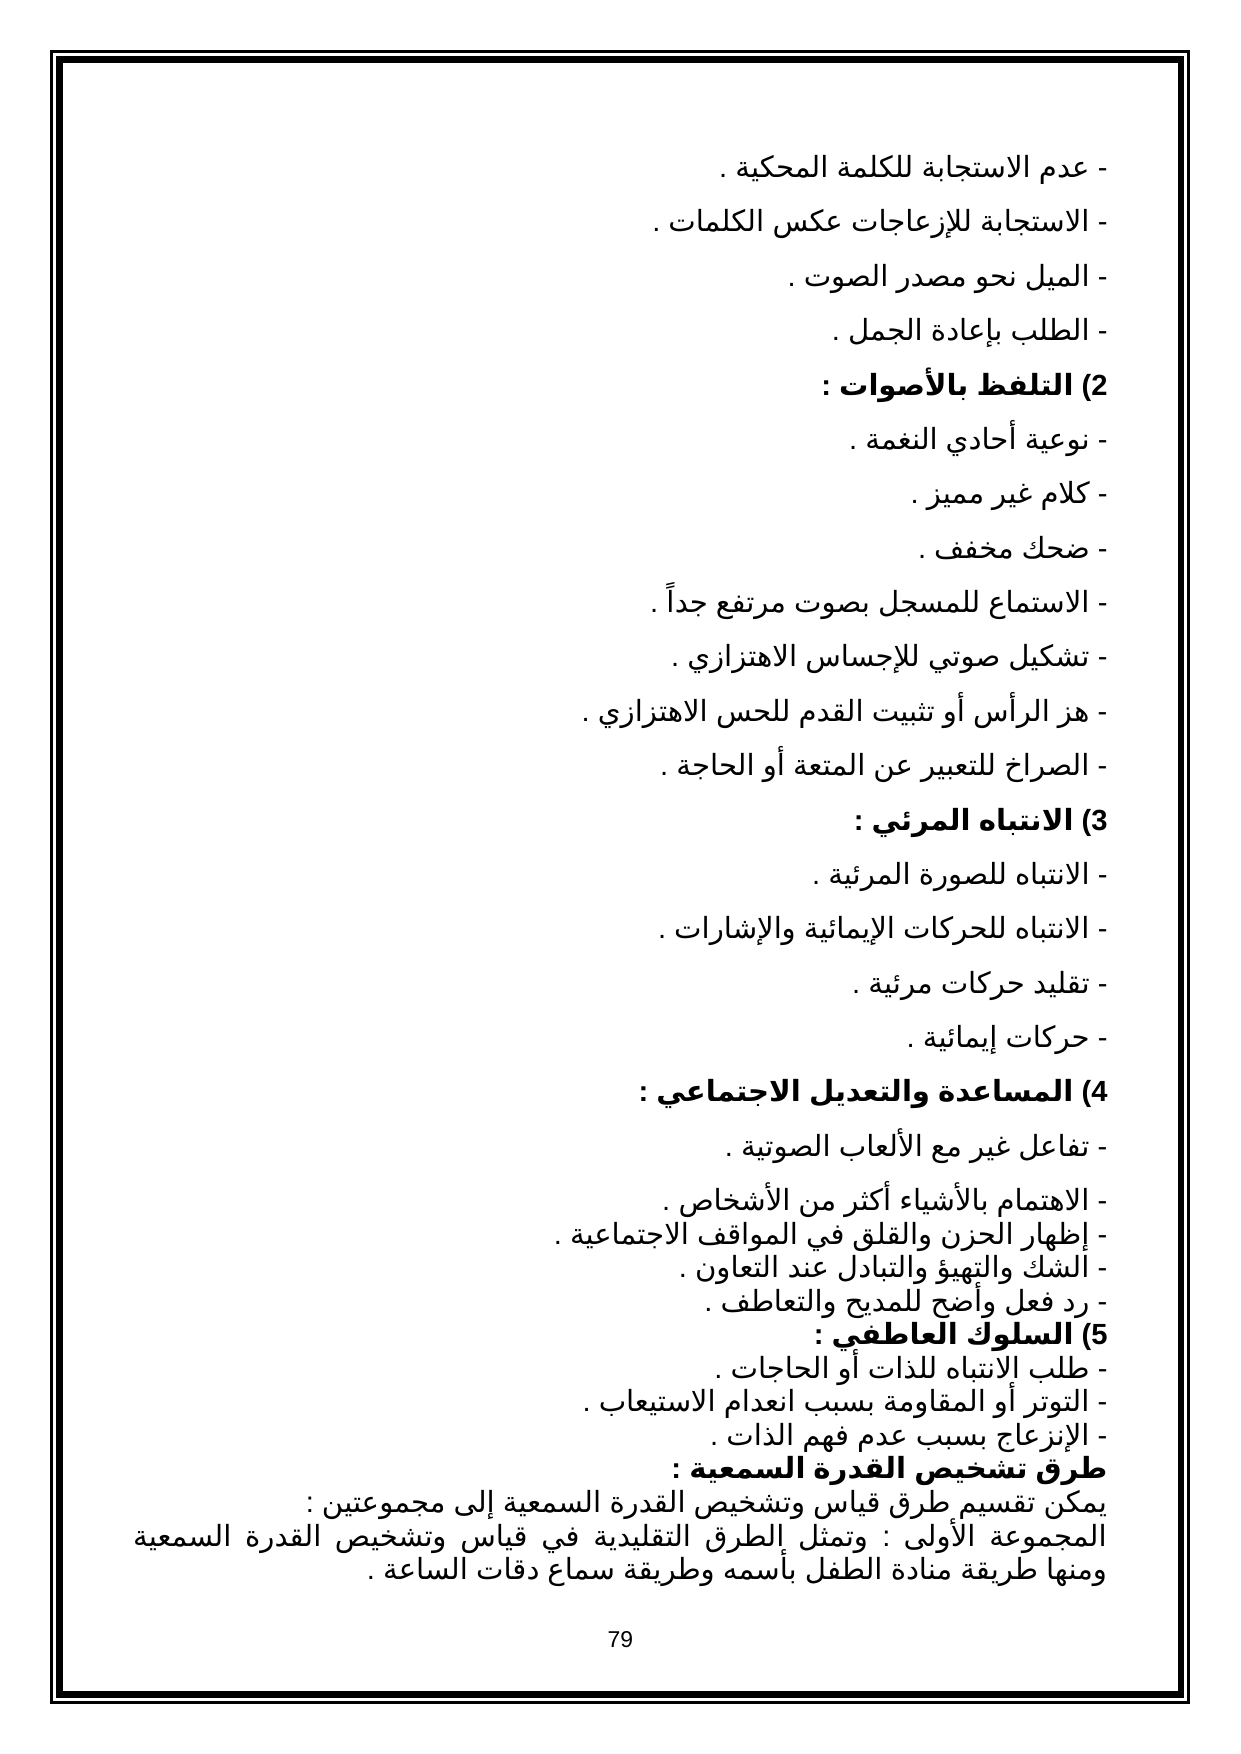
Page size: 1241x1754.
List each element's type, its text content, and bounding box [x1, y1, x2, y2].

text - حركات إيمائية . [133, 1020, 1107, 1053]
text - ضحك مخفف . [133, 531, 1107, 564]
text - الشك والتهيؤ والتبادل عند التعاون . [133, 1250, 1107, 1284]
text - هز الرأس أو تثبيت القدم للحس الاهتزازي . [133, 694, 1107, 727]
text يمكن تقسيم طرق قياس وتشخيص القدرة السمعية إلى مجموعتين : [133, 1485, 1107, 1518]
text - طلب الانتباه للذات أو الحاجات . [133, 1351, 1107, 1384]
text - عدم الاستجابة للكلمة المحكية . [133, 150, 1107, 183]
text طرق تشخيص القدرة السمعية : [133, 1451, 1107, 1485]
text 3) الانتباه المرئي : [133, 802, 1107, 836]
text - الاهتمام بالأشياء أكثر من الأشخاص . [133, 1183, 1107, 1217]
text - رد فعل وأضح للمديح والتعاطف . [133, 1284, 1107, 1317]
text - تقليد حركات مرئية . [133, 966, 1107, 999]
text 4) المساعدة والتعديل الاجتماعي : [133, 1074, 1107, 1108]
text - إظهار الحزن والقلق في المواقف الاجتماعية . [133, 1217, 1107, 1250]
text - تفاعل غير مع الألعاب الصوتية . [133, 1129, 1107, 1162]
text - التوتر أو المقاومة بسبب انعدام الاستيعاب . [133, 1384, 1107, 1418]
text - نوعية أحادي النغمة . [133, 422, 1107, 455]
text - تشكيل صوتي للإجساس الاهتزازي . [133, 639, 1107, 673]
text - الانتباه للصورة المرئية . [133, 857, 1107, 890]
text - الانتباه للحركات الإيمائية والإشارات . [133, 911, 1107, 945]
text - الصراخ للتعبير عن المتعة أو الحاجة . [133, 748, 1107, 782]
text 2) التلفظ بالأصوات : [133, 367, 1107, 401]
text 5) السلوك العاطفي : [133, 1317, 1107, 1351]
text المجموعة الأولى : وتمثل الطرق التقليدية في قياس وتشخيص القدرة السمعية ومنها طريقة منادة الطفل بأسمه وطريقة سماع دقات الساعة . [133, 1518, 1107, 1586]
text - الاستجابة للإزعاجات عكس الكلمات . [133, 204, 1107, 238]
text - كلام غير مميز . [133, 476, 1107, 510]
text - الميل نحو مصدر الصوت . [133, 259, 1107, 292]
text - الطلب بإعادة الجمل . [133, 313, 1107, 347]
text - الاستماع للمسجل بصوت مرتفع جداً . [133, 585, 1107, 618]
text - الإنزعاج بسبب عدم فهم الذات . [133, 1418, 1107, 1451]
